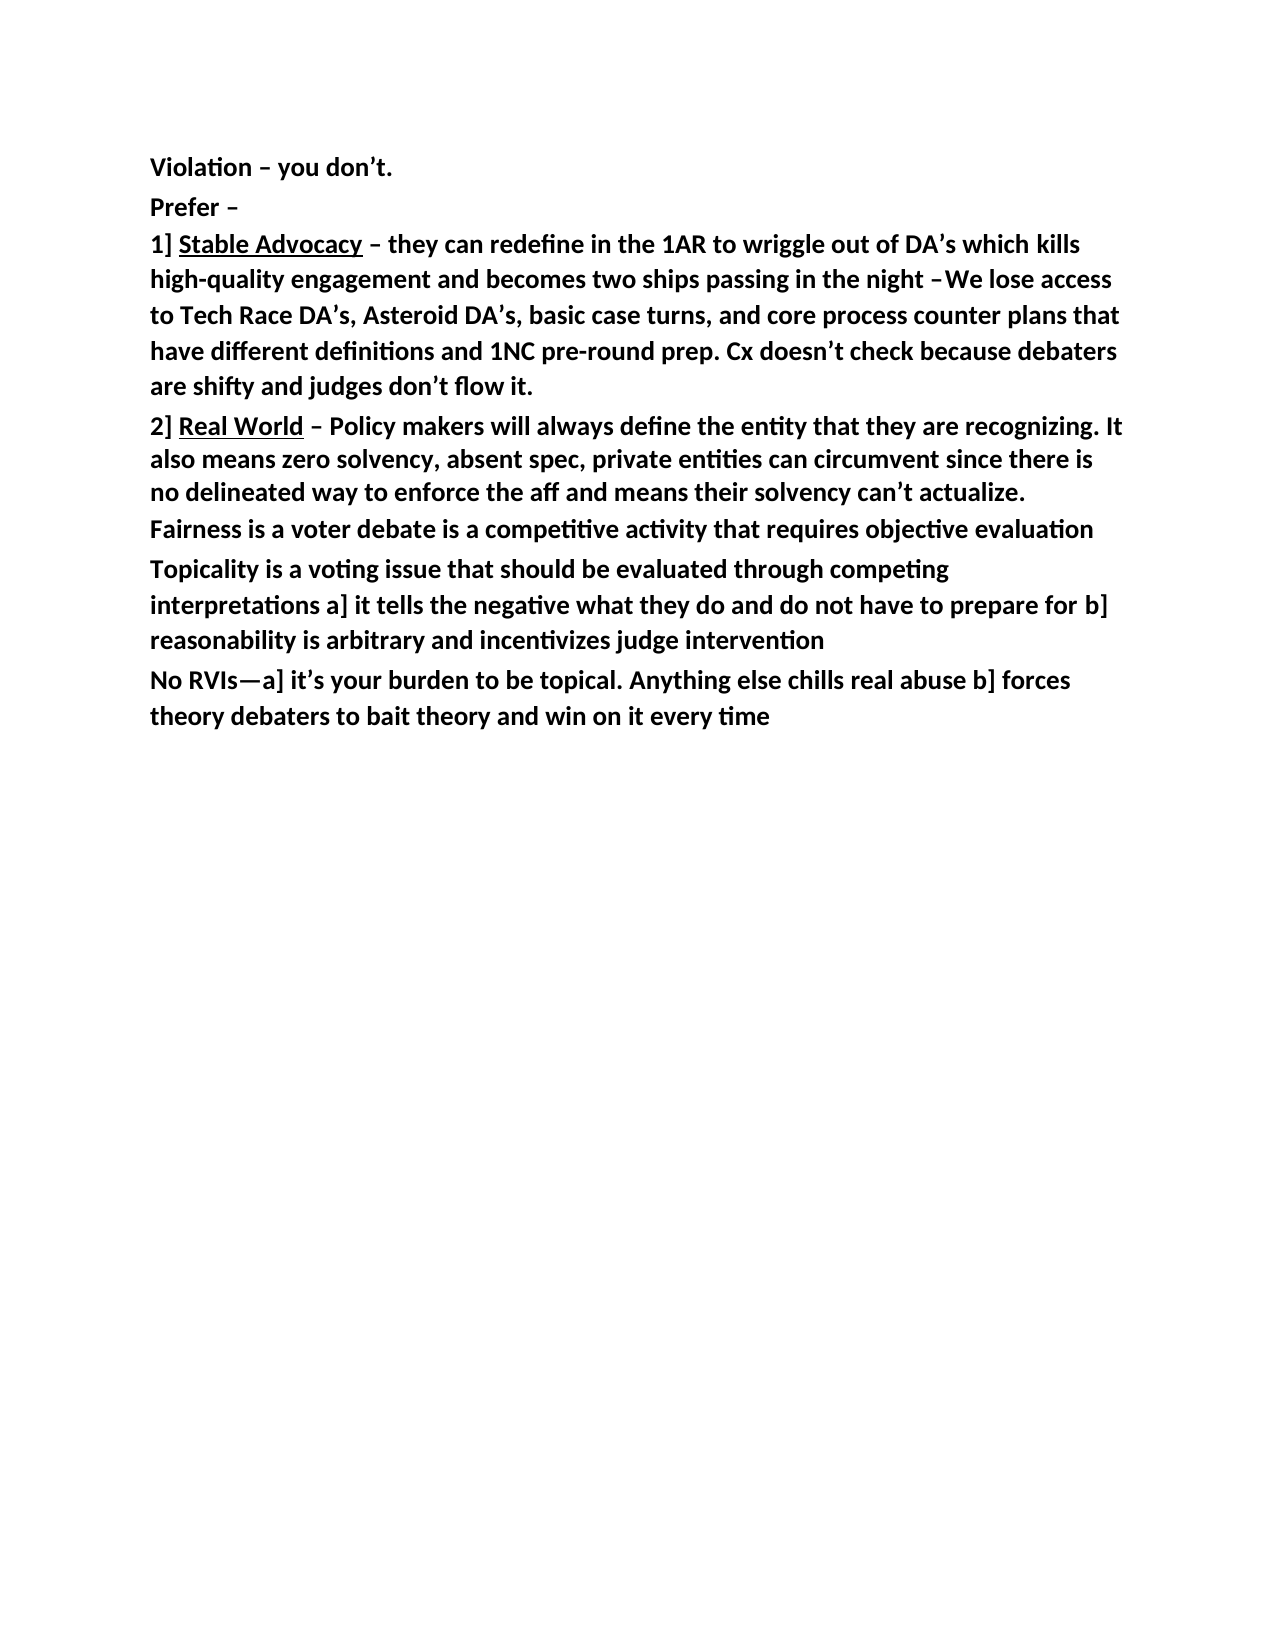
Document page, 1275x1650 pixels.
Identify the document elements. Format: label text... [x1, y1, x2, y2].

subtitle Violation – you don’t. [150, 150, 1125, 183]
subtitle Fairness is a voter debate is a competitive activity that requires objective evaluation [150, 512, 1125, 546]
subtitle Prefer – [150, 190, 1125, 223]
subtitle 2] Real World – Policy makers will always define the entity that they are recognizing. It also means zero solvency, absent spec, private entities can circumvent since there is no delineated way to enforce the aff and means their solvency can’t actualize. [150, 409, 1125, 508]
subtitle No RVIs—a] it’s your burden to be topical. Anything else chills real abuse b] forces theory debaters to bait theory and win on it every time [150, 663, 1125, 732]
subtitle Topicality is a voting issue that should be evaluated through competing interpretations a] it tells the negative what they do and do not have to prepare for b] reasonability is arbitrary and incentivizes judge intervention [150, 552, 1125, 657]
subtitle 1] Stable Advocacy – they can redefine in the 1AR to wriggle out of DA’s which kills high-quality engagement and becomes two ships passing in the night –We lose access to Tech Race DA’s, Asteroid DA’s, basic case turns, and core process counter plans that have different definitions and 1NC pre-round prep. Cx doesn’t check because debaters are shifty and judges don’t flow it. [150, 227, 1125, 402]
